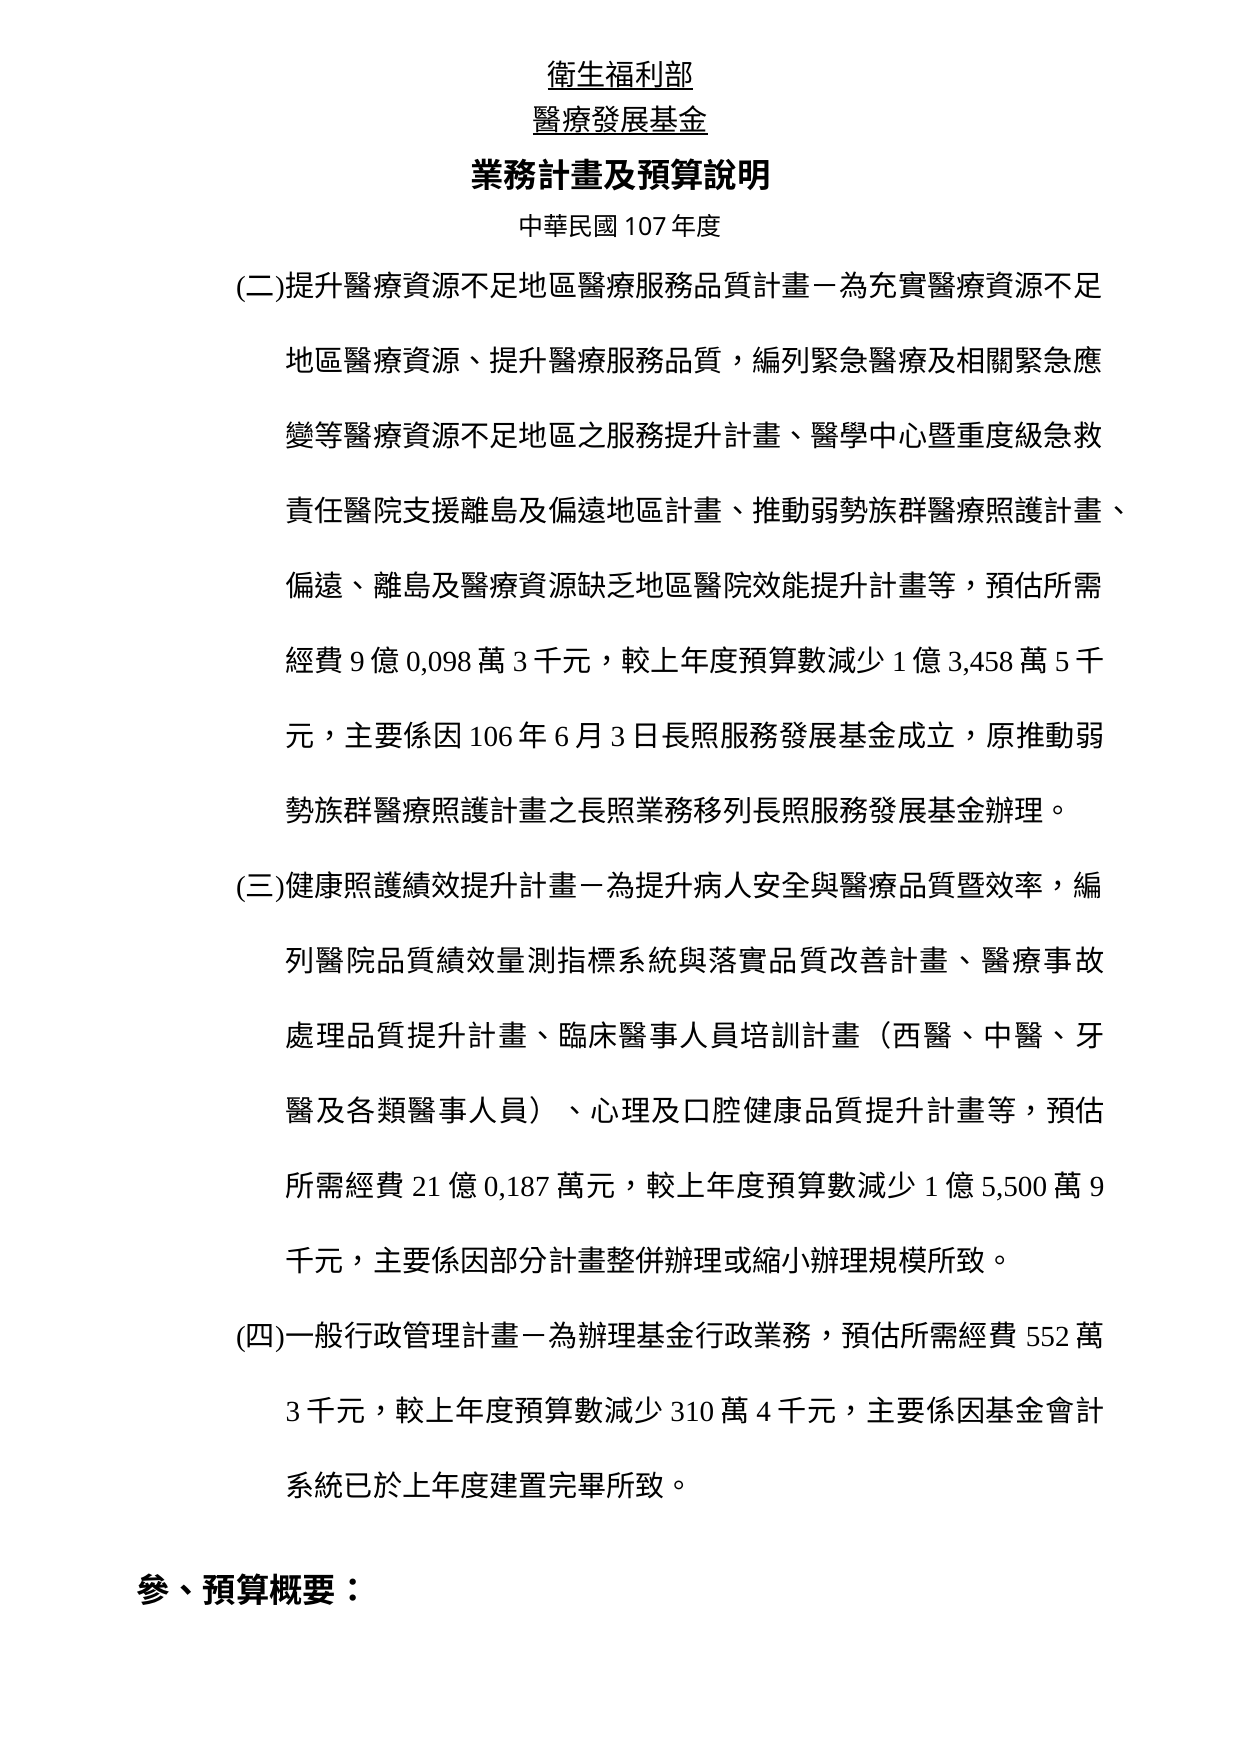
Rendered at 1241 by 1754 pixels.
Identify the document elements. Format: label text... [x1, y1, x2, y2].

list 提升醫療資源不足地區醫療服務品質計畫－為充實醫療資源不足地區醫療資源、提升醫療服務品質，編列緊急醫療及相關緊急應變等醫療資源不足地區之服務提升計畫、醫學中心暨重度級急救責任醫院支援離島及偏遠地區計畫、推動弱勢族群醫療照護計畫、偏遠、離島及醫療資源缺乏地區醫院效能提升計畫等，預估所需經費9億0,098萬3千元，較上年度預算數減少1億3,458萬5千元，主要係因106年6月3日長照服務發展基金成立，原推動弱勢族群醫療照護計畫之長照業務移列長照服務發展基金辦理。 [236, 246, 1104, 846]
text 參、預算概要： [136, 1559, 1104, 1613]
list 健康照護績效提升計畫－為提升病人安全與醫療品質暨效率，編列醫院品質績效量測指標系統與落實品質改善計畫、醫療事故處理品質提升計畫、臨床醫事人員培訓計畫（西醫、中醫、牙醫及各類醫事人員）、心理及口腔健康品質提升計畫等，預估所需經費21億0,187萬元，較上年度預算數減少1億5,500萬9千元，主要係因部分計畫整併辦理或縮小辦理規模所致。 [236, 846, 1104, 1296]
list 一般行政管理計畫－為辦理基金行政業務，預估所需經費552萬3千元，較上年度預算數減少310萬4千元，主要係因基金會計系統已於上年度建置完畢所致。 [236, 1296, 1104, 1521]
